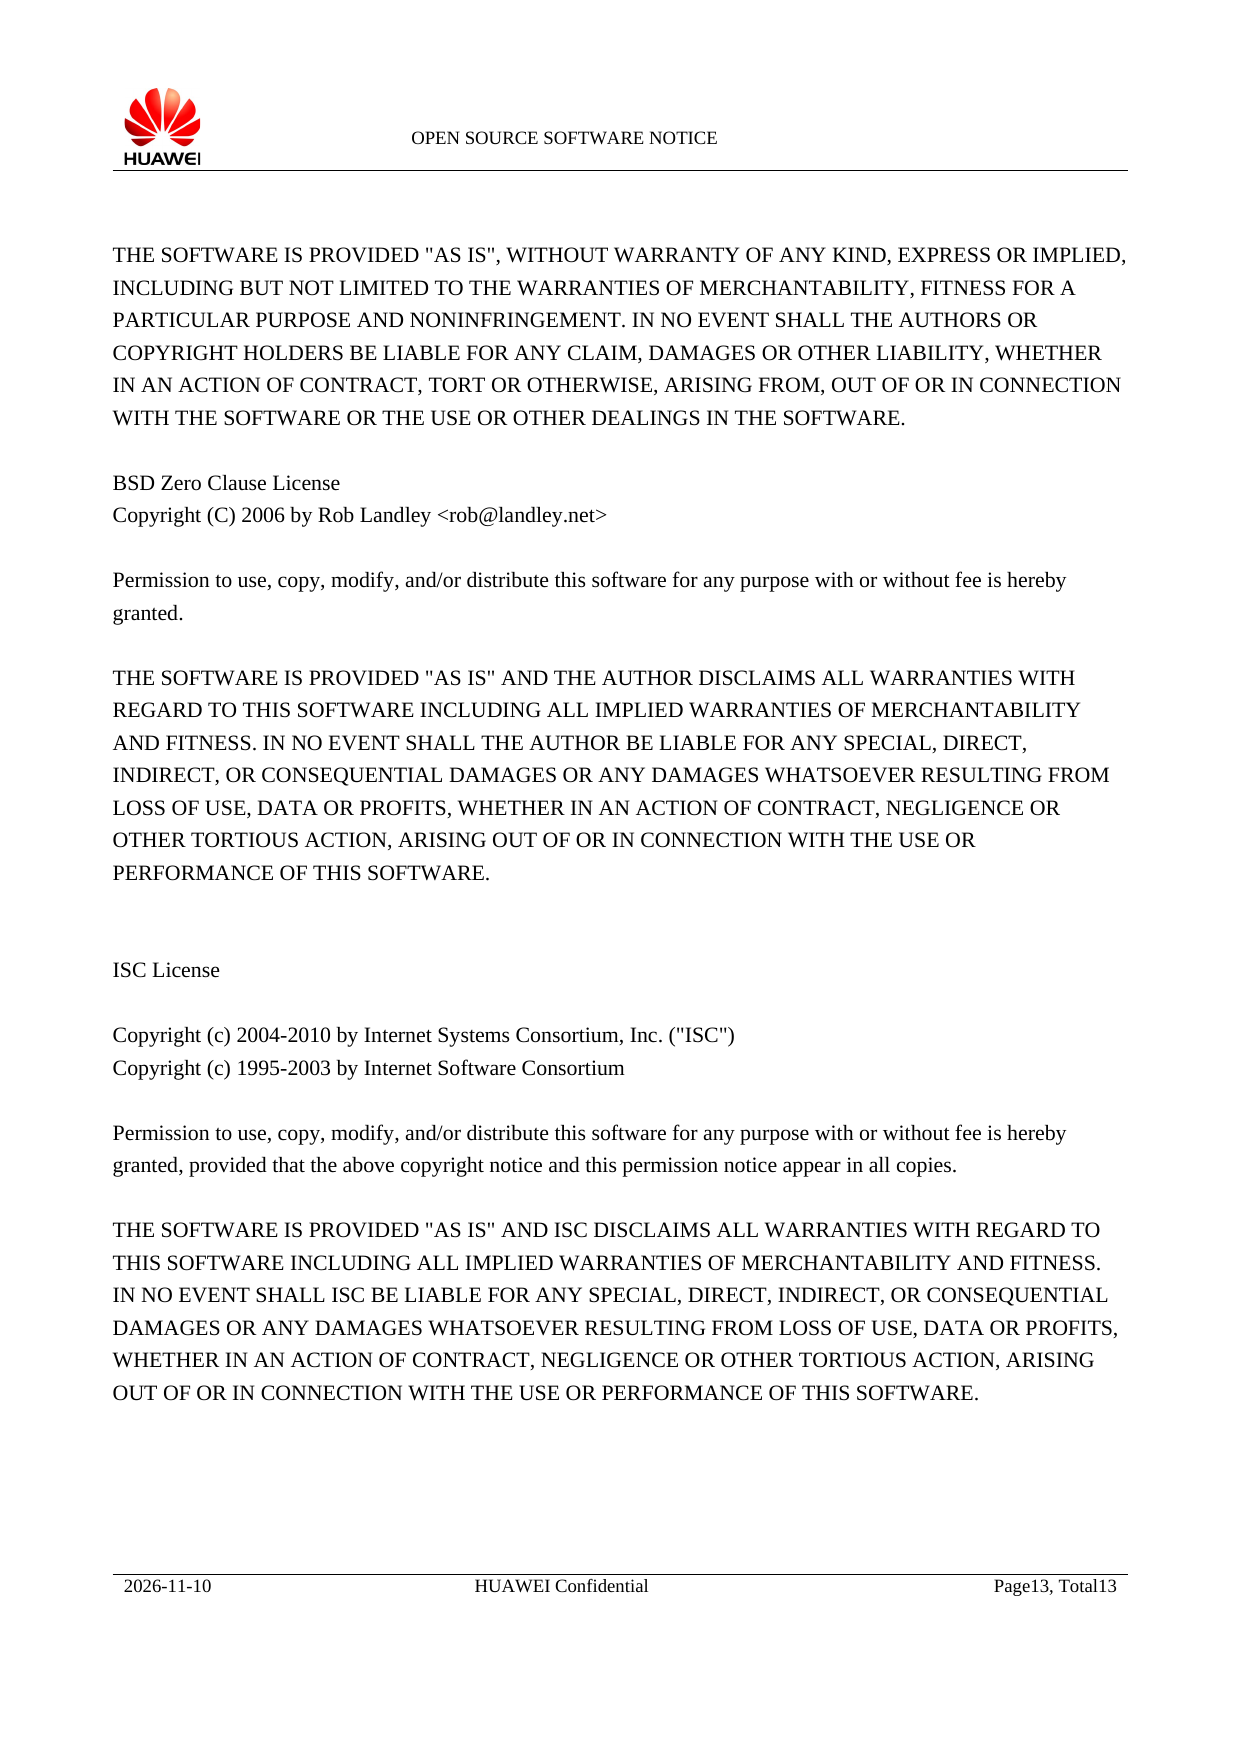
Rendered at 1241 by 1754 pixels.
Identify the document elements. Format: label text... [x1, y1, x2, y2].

picture [124, 88, 201, 165]
